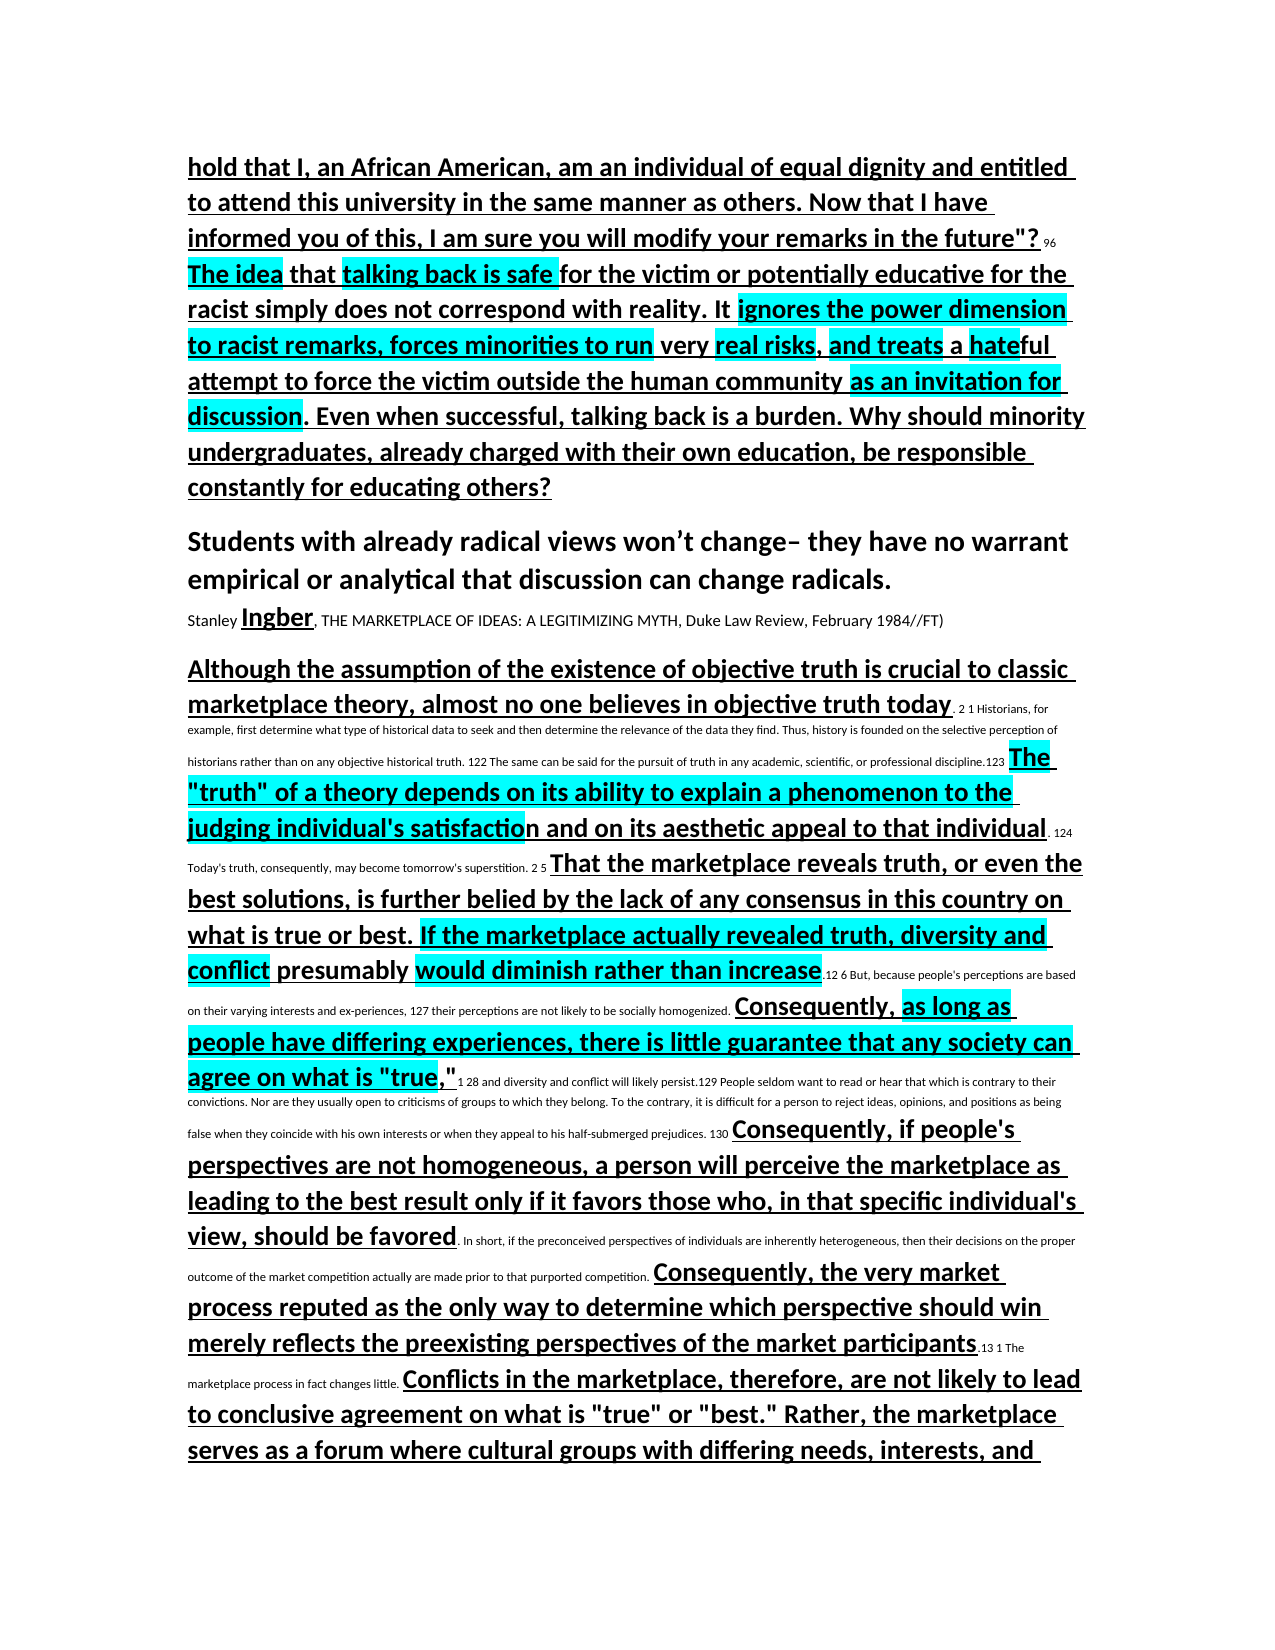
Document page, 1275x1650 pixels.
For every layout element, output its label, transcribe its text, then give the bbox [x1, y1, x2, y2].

subtitle Students with already radical views won’t change– they have no warrant empirical or analytical that discussion can change radicals. [187, 523, 1087, 597]
text Stanley Ingber, THE MARKETPLACE OF IDEAS: A LEGITIMIZING MYTH, Duke Law Review, February 1984//FT) [187, 600, 1087, 633]
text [187, 150, 1087, 504]
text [187, 652, 1087, 1466]
